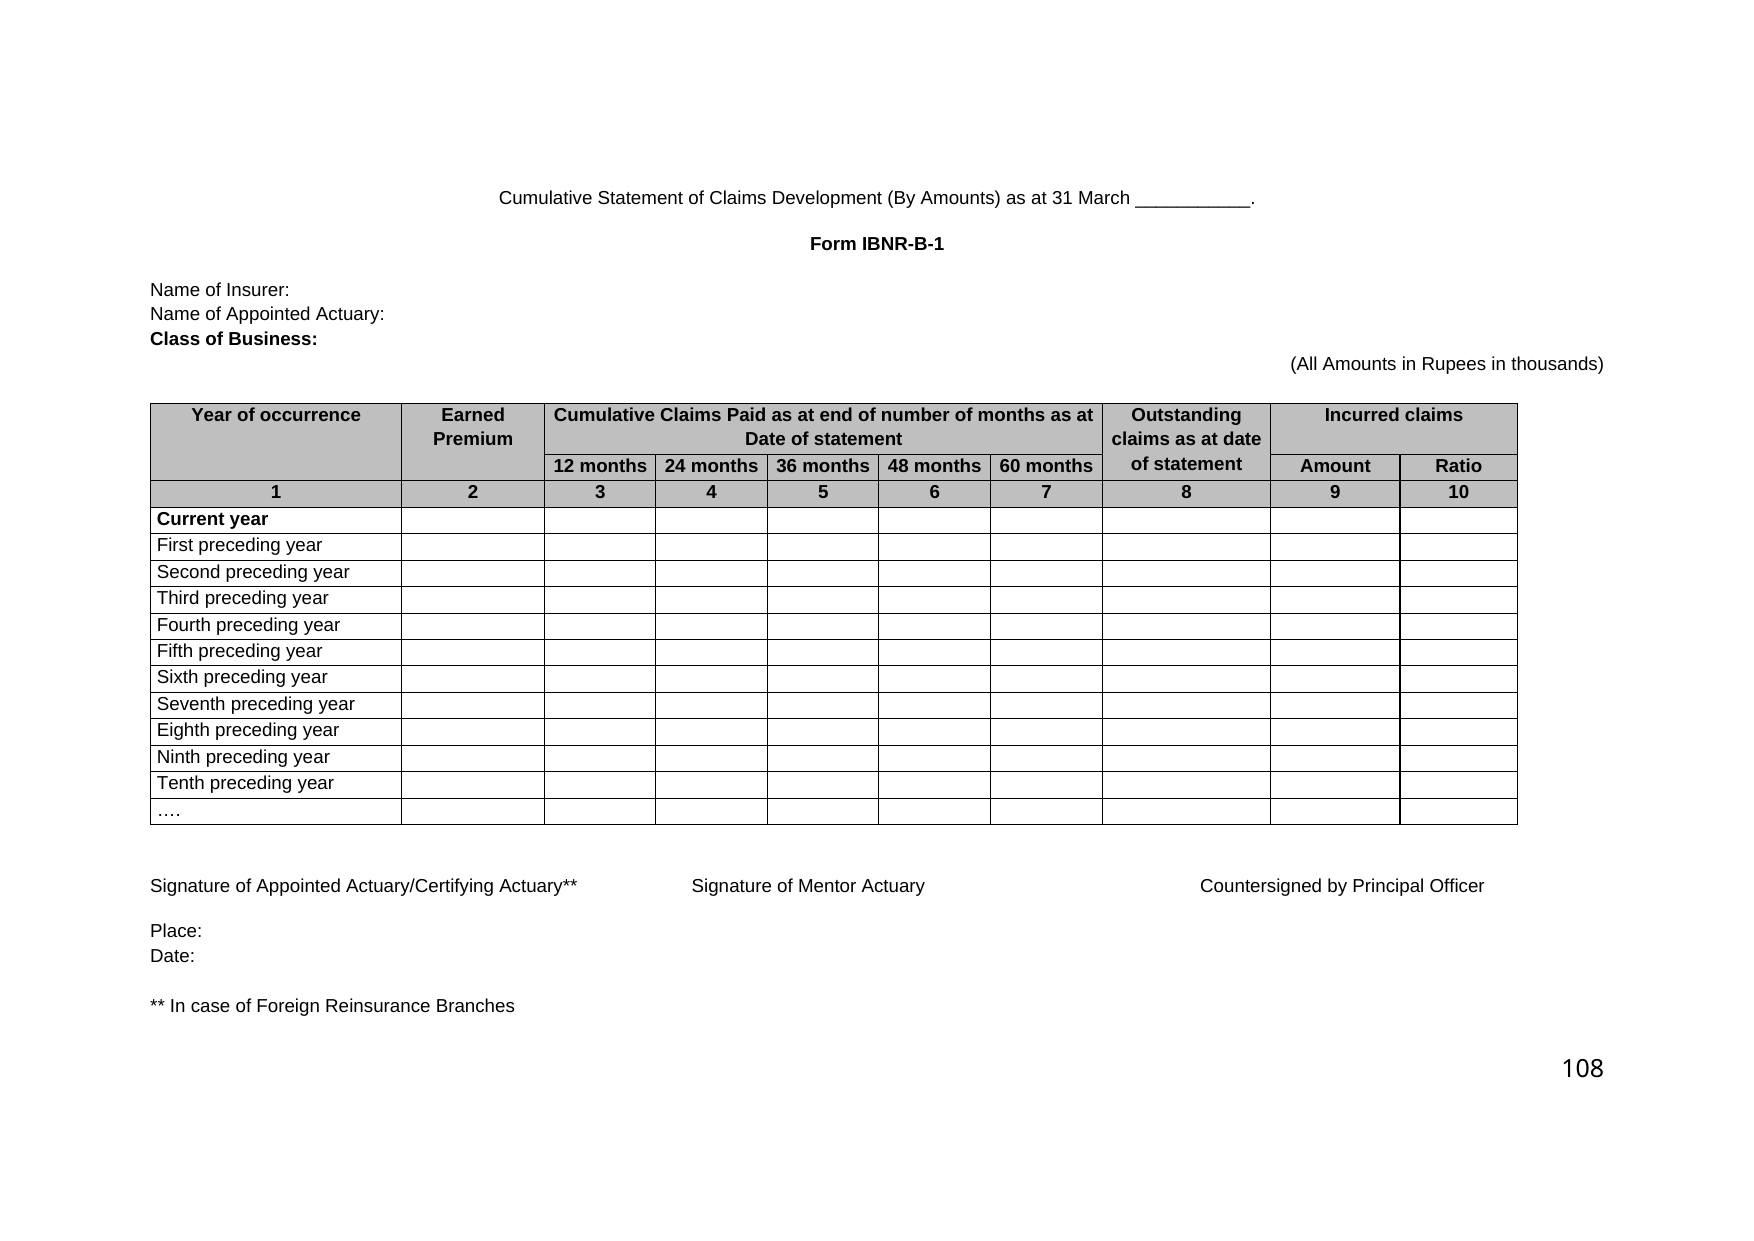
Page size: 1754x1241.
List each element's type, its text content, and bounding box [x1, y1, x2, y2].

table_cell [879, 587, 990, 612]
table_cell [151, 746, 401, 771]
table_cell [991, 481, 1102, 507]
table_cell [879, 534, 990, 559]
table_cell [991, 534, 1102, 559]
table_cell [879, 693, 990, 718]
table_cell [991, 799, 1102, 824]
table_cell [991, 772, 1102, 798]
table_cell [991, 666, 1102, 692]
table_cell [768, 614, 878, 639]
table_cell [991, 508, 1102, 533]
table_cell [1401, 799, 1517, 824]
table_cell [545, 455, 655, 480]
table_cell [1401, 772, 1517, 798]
text Cumulative Statement of Claims Development (By Amounts) as at 31 March ___________. [150, 187, 1604, 209]
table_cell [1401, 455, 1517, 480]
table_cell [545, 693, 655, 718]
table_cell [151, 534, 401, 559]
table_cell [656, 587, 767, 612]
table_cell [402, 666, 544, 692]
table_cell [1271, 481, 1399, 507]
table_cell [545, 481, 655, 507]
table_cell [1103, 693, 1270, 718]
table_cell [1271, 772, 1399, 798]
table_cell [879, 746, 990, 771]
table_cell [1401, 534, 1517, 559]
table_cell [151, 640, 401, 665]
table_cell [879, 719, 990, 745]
text Signature of Appointed Actuary/Certifying Actuary** Signature of Mentor Actuary Countersigned by Principal Officer [150, 875, 1604, 896]
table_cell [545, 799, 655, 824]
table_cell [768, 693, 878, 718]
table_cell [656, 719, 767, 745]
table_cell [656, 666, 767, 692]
text Name of Appointed Actuary: [150, 303, 1604, 325]
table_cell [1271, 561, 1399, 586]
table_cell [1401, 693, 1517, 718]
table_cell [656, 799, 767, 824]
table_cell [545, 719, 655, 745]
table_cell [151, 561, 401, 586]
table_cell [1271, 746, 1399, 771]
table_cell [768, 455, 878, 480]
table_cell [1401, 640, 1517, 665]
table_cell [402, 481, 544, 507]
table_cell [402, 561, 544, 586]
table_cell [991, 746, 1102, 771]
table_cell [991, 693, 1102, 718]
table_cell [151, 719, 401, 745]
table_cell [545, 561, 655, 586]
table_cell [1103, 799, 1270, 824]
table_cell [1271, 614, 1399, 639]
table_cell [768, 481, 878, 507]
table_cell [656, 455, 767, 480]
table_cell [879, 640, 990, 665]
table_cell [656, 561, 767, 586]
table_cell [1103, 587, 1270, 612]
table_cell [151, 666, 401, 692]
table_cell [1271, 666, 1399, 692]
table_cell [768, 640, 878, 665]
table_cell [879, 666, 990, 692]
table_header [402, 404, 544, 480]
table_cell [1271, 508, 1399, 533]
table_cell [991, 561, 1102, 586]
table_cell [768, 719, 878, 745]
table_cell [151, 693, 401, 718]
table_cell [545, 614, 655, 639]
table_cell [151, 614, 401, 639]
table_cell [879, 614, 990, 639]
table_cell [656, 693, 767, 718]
text Date: [150, 945, 1604, 967]
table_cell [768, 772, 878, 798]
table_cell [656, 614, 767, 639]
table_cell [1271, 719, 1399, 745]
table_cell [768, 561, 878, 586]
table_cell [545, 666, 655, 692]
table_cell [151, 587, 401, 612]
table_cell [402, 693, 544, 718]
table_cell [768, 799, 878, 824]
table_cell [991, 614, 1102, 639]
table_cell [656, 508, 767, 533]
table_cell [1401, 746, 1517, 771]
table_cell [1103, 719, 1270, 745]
text Class of Business: [150, 328, 1604, 349]
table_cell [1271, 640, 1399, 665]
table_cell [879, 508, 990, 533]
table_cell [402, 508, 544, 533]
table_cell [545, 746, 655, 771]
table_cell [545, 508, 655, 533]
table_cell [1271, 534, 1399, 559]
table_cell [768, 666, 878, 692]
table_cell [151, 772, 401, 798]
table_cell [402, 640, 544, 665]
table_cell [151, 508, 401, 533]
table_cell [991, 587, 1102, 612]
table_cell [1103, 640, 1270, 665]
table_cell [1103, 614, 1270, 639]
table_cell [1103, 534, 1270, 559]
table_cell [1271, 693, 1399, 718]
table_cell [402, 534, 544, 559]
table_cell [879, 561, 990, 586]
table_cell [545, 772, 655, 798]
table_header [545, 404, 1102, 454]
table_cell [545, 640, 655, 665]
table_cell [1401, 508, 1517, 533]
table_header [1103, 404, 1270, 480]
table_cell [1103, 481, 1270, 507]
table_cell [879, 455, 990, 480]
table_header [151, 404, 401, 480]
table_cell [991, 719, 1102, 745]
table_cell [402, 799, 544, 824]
text Form IBNR-B-1 [150, 233, 1604, 254]
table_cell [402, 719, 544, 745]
text (All Amounts in Rupees in thousands) [150, 353, 1604, 374]
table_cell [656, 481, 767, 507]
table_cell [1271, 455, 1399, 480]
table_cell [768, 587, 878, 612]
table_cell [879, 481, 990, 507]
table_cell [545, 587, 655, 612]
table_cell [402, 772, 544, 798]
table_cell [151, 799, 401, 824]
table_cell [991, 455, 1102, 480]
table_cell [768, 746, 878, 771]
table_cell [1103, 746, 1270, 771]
text Place: [150, 920, 1604, 942]
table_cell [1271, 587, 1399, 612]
text Name of Insurer: [150, 278, 1604, 300]
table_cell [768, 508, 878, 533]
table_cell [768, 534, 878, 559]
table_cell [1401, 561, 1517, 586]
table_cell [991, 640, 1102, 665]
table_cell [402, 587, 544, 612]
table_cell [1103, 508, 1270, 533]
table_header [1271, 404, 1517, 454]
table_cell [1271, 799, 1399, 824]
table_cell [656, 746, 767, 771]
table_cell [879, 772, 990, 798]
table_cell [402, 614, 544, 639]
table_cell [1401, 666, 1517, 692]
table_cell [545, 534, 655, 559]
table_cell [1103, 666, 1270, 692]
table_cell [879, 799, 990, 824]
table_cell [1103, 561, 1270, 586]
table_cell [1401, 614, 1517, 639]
text ** In case of Foreign Reinsurance Branches [150, 995, 1604, 1016]
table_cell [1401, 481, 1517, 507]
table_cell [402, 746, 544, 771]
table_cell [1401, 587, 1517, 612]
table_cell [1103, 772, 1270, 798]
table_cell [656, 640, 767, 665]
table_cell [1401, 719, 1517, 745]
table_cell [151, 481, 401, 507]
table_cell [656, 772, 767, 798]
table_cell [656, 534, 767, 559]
